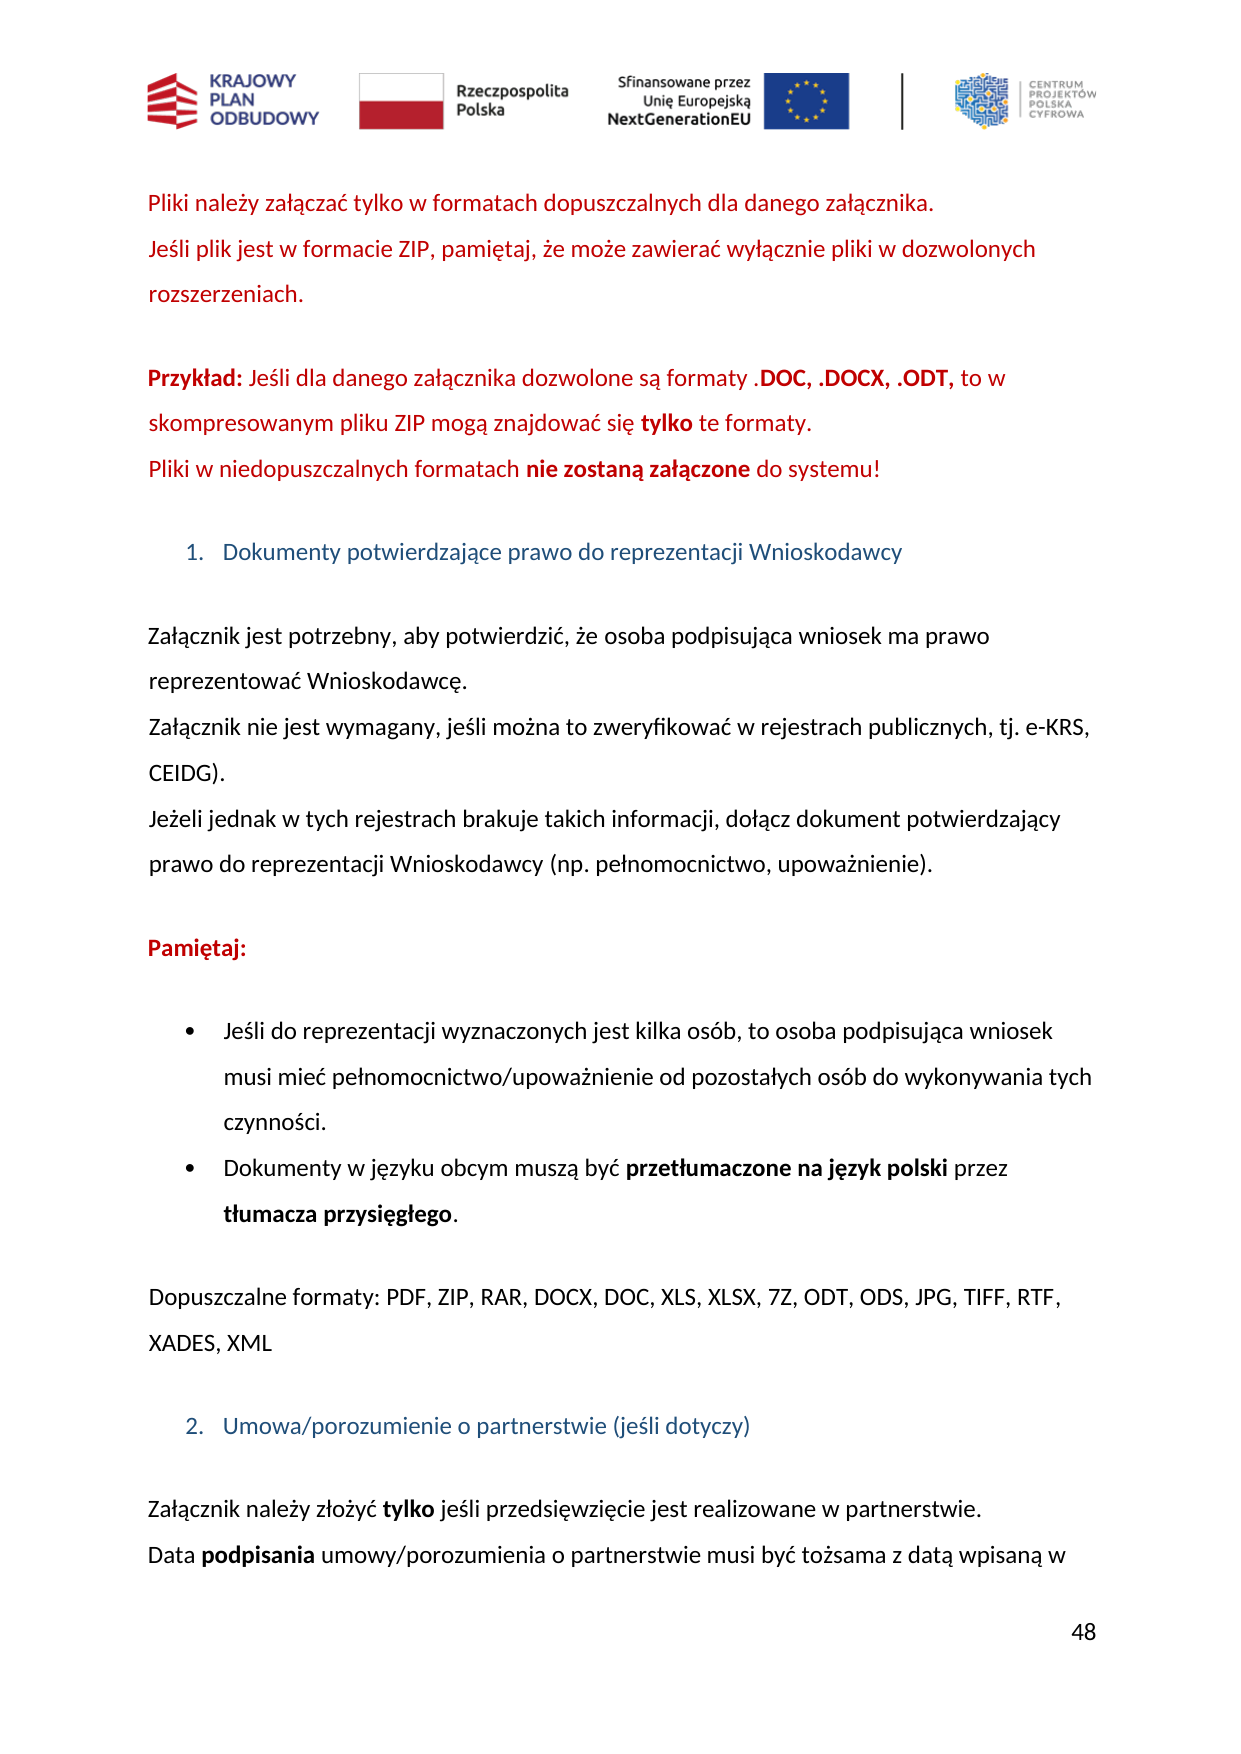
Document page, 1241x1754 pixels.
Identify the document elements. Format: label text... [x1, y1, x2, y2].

list Dokumenty potwierdzające prawo do reprezentacji Wnioskodawcy [185, 537, 1094, 567]
text Przykład: Jeśli dla danego załącznika dozwolone są formaty .DOC, .DOCX, .ODT, to w skompresowanym pliku ZIP mogą znajdować się tylko te formaty. Pliki w niedopuszczalnych formatach nie zostaną załączone do systemu! [148, 362, 1096, 484]
text Załącznik jest potrzebny, aby potwierdzić, że osoba podpisująca wniosek ma prawo reprezentować Wnioskodawcę. Załącznik nie jest wymagany, jeśli można to zweryfikować w rejestrach publicznych, tj. e-KRS, CEIDG). Jeżeli jednak w tych rejestrach brakuje takich informacji, dołącz dokument potwierdzający prawo do reprezentacji Wnioskodawcy (np. pełnomocnictwo, upoważnienie). [148, 620, 1096, 879]
list Jeśli do reprezentacji wyznaczonych jest kilka osób, to osoba podpisująca wniosek musi mieć pełnomocnictwo/upoważnienie od pozostałych osób do wykonywania tych czynności. [186, 1015, 1096, 1137]
text Dopuszczalne formaty: PDF, ZIP, RAR, DOCX, DOC, XLS, XLSX, 7Z, ODT, ODS, JPG, TIFF, RTF, XADES, XML [149, 1281, 1096, 1357]
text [148, 1493, 1094, 1569]
text Pamiętaj: [148, 932, 1096, 962]
list Umowa/porozumienie o partnerstwie (jeśli dotyczy) [185, 1410, 1094, 1441]
text Pliki należy załączać tylko w formatach dopuszczalnych dla danego załącznika. Jeśli plik jest w formacie ZIP, pamiętaj, że może zawierać wyłącznie pliki w dozwolonych rozszerzeniach. [148, 187, 1096, 309]
picture [147, 73, 1097, 130]
list Dokumenty w języku obcym muszą być przetłumaczone na język polski przez tłumacza przysięgłego. [186, 1152, 1096, 1228]
